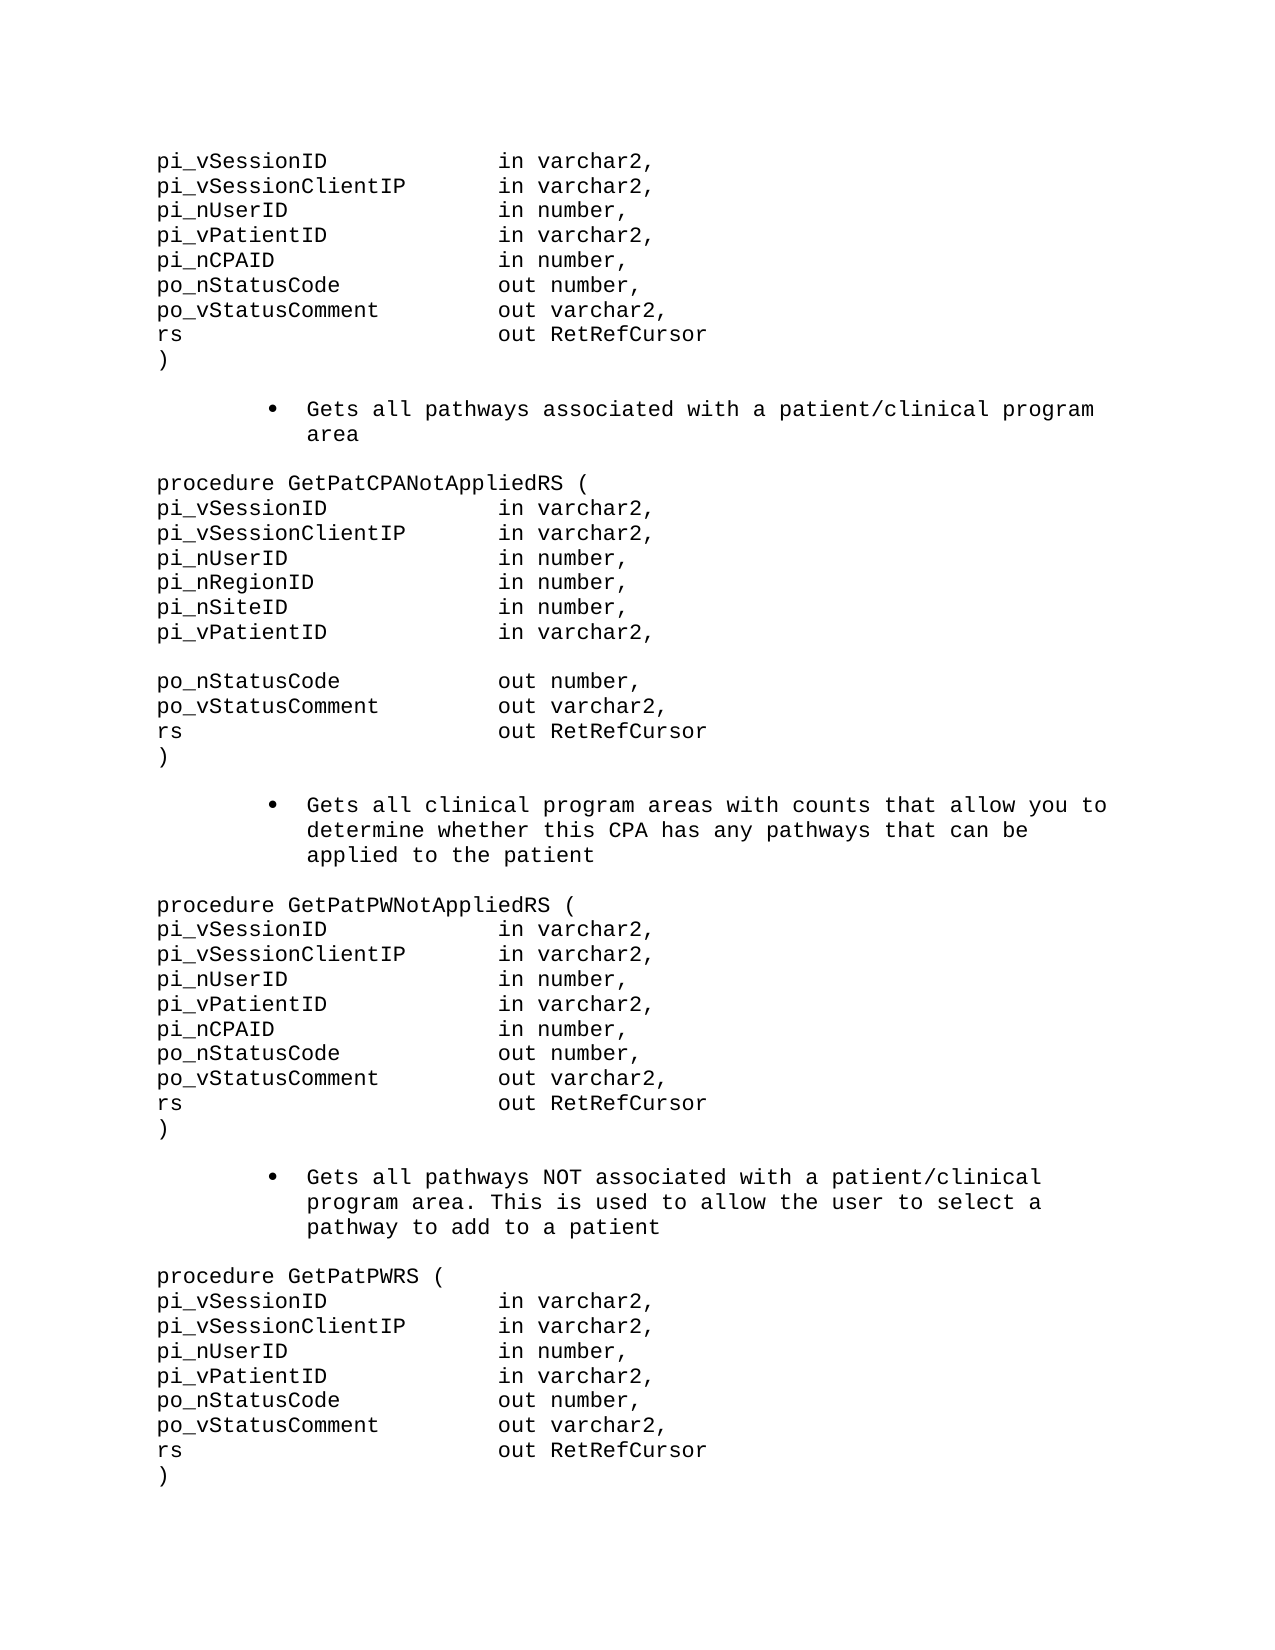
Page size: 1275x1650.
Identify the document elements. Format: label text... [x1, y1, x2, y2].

text rs out RetRefCursor [156, 1439, 1118, 1464]
text procedure GetPatPWNotAppliedRS ( [156, 894, 1118, 918]
text po_vStatusComment out varchar2, [156, 1414, 1118, 1439]
text pi_nCPAID in number, [156, 249, 1118, 274]
list Gets all pathways NOT associated with a patient/clinical program area. This is used to allow the user to select a pathway to add to a patient [269, 1166, 1118, 1241]
text ) [156, 348, 1118, 373]
text po_vStatusComment out varchar2, [156, 1067, 1118, 1092]
text procedure GetPatCPANotAppliedRS ( [156, 472, 1118, 497]
text po_vStatusComment out varchar2, [156, 299, 1118, 323]
text rs out RetRefCursor [156, 1092, 1118, 1117]
text ) [156, 745, 1118, 770]
text pi_vPatientID in varchar2, [156, 224, 1118, 249]
text ) [156, 1117, 1118, 1142]
text po_nStatusCode out number, [156, 671, 1118, 695]
text pi_vSessionClientIP in varchar2, [156, 522, 1118, 547]
text po_nStatusCode out number, [156, 1389, 1118, 1414]
text pi_vSessionID in varchar2, [156, 1290, 1118, 1315]
text pi_nUserID in number, [156, 547, 1118, 571]
text pi_nCPAID in number, [156, 1018, 1118, 1042]
text pi_vPatientID in varchar2, [156, 621, 1118, 646]
text pi_nRegionID in number, [156, 571, 1118, 596]
text pi_vPatientID in varchar2, [156, 993, 1118, 1018]
text rs out RetRefCursor [156, 720, 1118, 745]
text pi_vSessionClientIP in varchar2, [156, 1315, 1118, 1340]
text pi_nUserID in number, [156, 199, 1118, 224]
text pi_vPatientID in varchar2, [156, 1365, 1118, 1389]
text pi_vSessionID in varchar2, [156, 918, 1118, 943]
text po_vStatusComment out varchar2, [156, 695, 1118, 720]
text pi_vSessionID in varchar2, [156, 150, 1118, 175]
text pi_nUserID in number, [156, 1340, 1118, 1365]
list Gets all clinical program areas with counts that allow you to determine whether this CPA has any pathways that can be applied to the patient [269, 794, 1118, 869]
text rs out RetRefCursor [156, 323, 1118, 348]
text pi_vSessionClientIP in varchar2, [156, 943, 1118, 968]
text po_nStatusCode out number, [156, 1042, 1118, 1067]
text pi_nUserID in number, [156, 968, 1118, 993]
text pi_vSessionClientIP in varchar2, [156, 175, 1118, 199]
text ) [156, 1464, 1118, 1489]
text procedure GetPatPWRS ( [156, 1266, 1118, 1290]
text pi_nSiteID in number, [156, 596, 1118, 621]
list Gets all pathways associated with a patient/clinical program area [269, 398, 1118, 447]
text po_nStatusCode out number, [156, 274, 1118, 299]
text pi_vSessionID in varchar2, [156, 497, 1118, 522]
